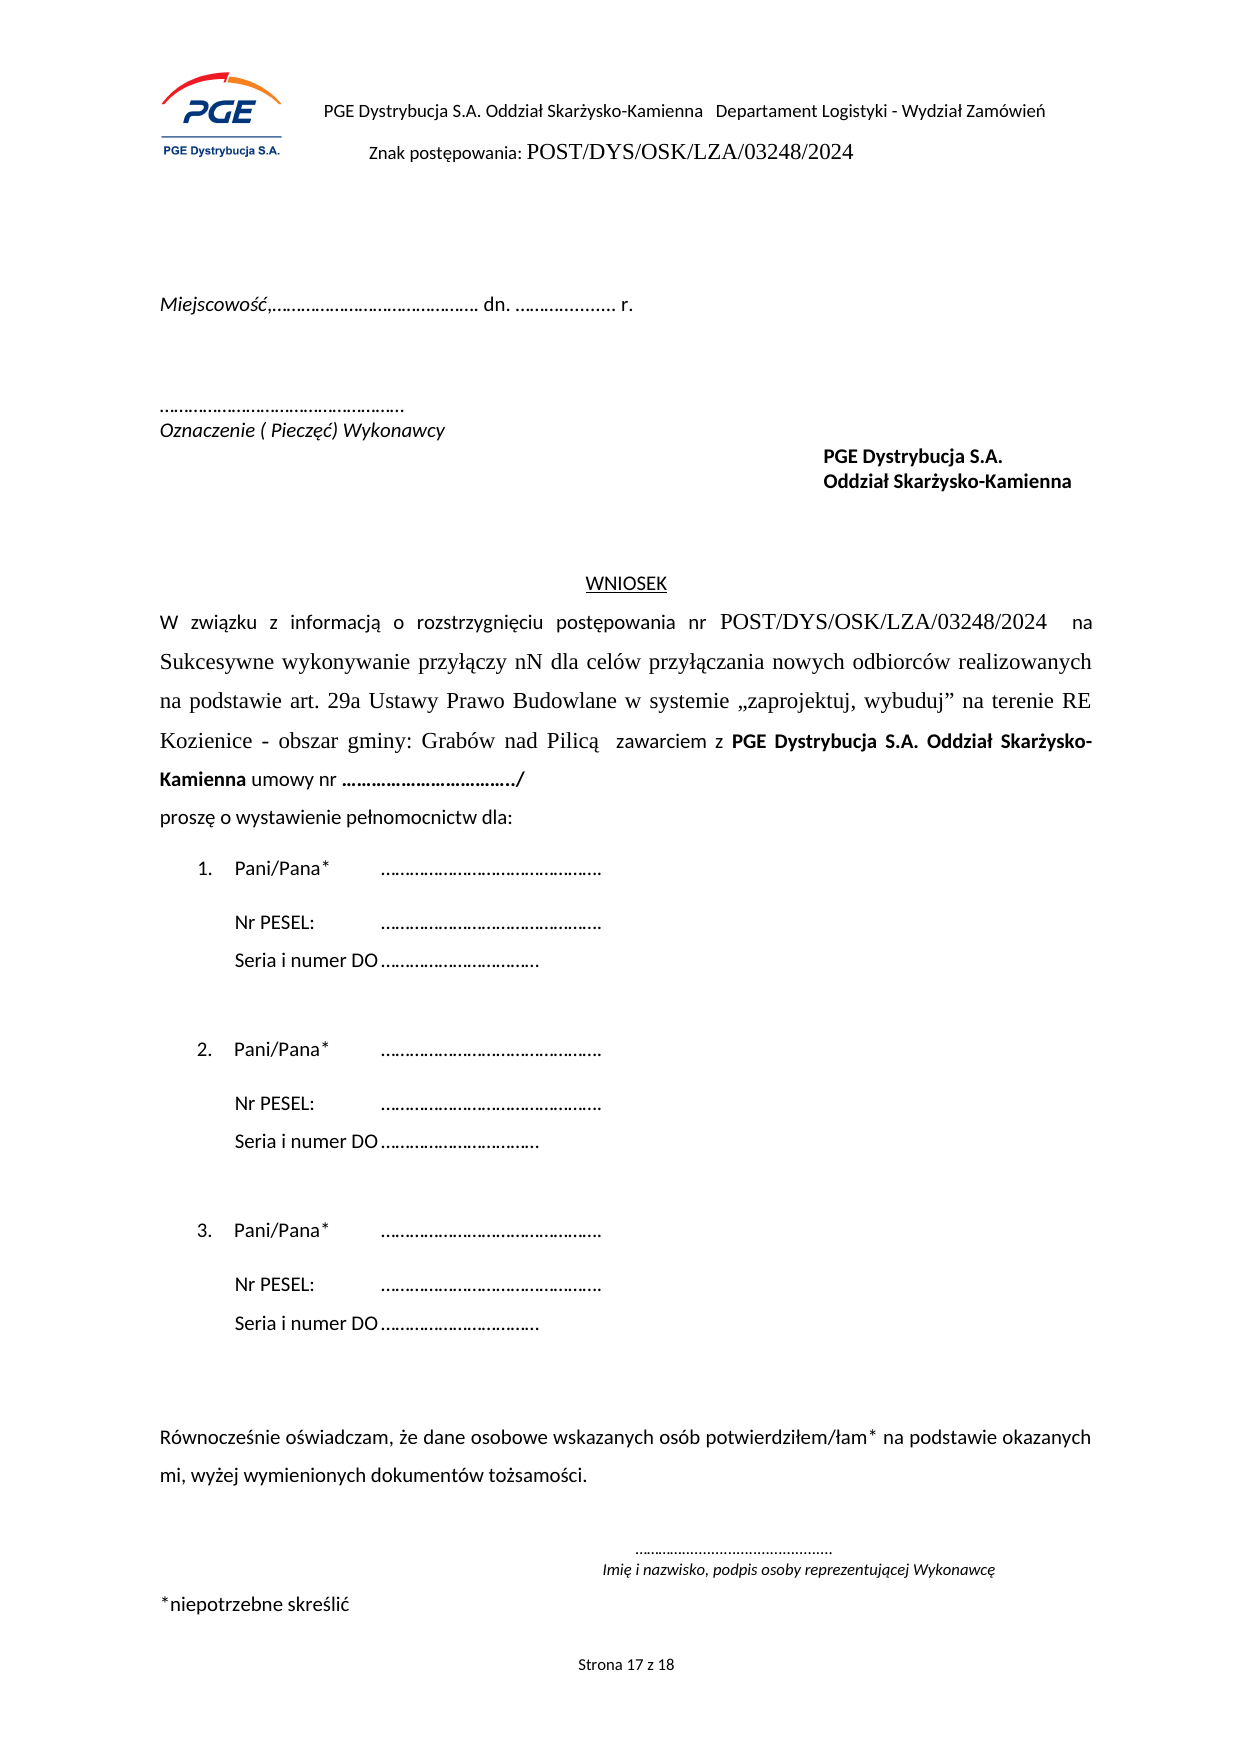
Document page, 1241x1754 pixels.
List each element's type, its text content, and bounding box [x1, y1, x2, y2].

text *niepotrzebne skreślić [159, 1579, 1093, 1617]
text Oznaczenie ( Pieczęć) Wykonawcy [159, 417, 1093, 443]
text Imię i nazwisko, podpis osoby reprezentującej Wykonawcę [602, 1559, 1093, 1579]
text …………………………………………… [159, 392, 1091, 417]
text Seria i numer DO …………………………… [234, 1129, 1093, 1154]
text Oddział Skarżysko-Kamienna [159, 468, 1093, 494]
text Nr PESEL: ………………………………………. [234, 1272, 1093, 1297]
text Nr PESEL: ………………………………………. [234, 1091, 1093, 1116]
list Pani/Pana* ………………………………………. [197, 855, 1093, 880]
picture [159, 70, 283, 159]
text Seria i numer DO …………………………… [234, 1310, 1093, 1335]
text Nr PESEL: ………………………………………. [234, 909, 1093, 935]
text W związku z informacją o rozstrzygnięciu postępowania nr na zawarciem z PGE Dystrybucja S.A. Oddział Skarżysko-Kamienna umowy nr ……………………………../ [159, 608, 1093, 791]
list Pani/Pana* ………………………………………. [197, 1036, 1093, 1061]
text PGE Dystrybucja S.A. [159, 443, 1093, 468]
text Miejscowość,……………………………………. dn. ………........... r. [159, 291, 1091, 316]
list Pani/Pana* ………………………………………. [197, 1217, 1093, 1242]
text ………….................................... [529, 1538, 1093, 1559]
text Seria i numer DO …………………………… [234, 948, 1093, 973]
text WNIOSEK [159, 570, 1093, 595]
text Równocześnie oświadczam, że dane osobowe wskazanych osób potwierdziłem/łam* na podstawie okazanych mi, wyżej wymienionych dokumentów tożsamości. [159, 1424, 1093, 1488]
text proszę o wystawienie pełnomocnictw dla: [159, 804, 1093, 829]
